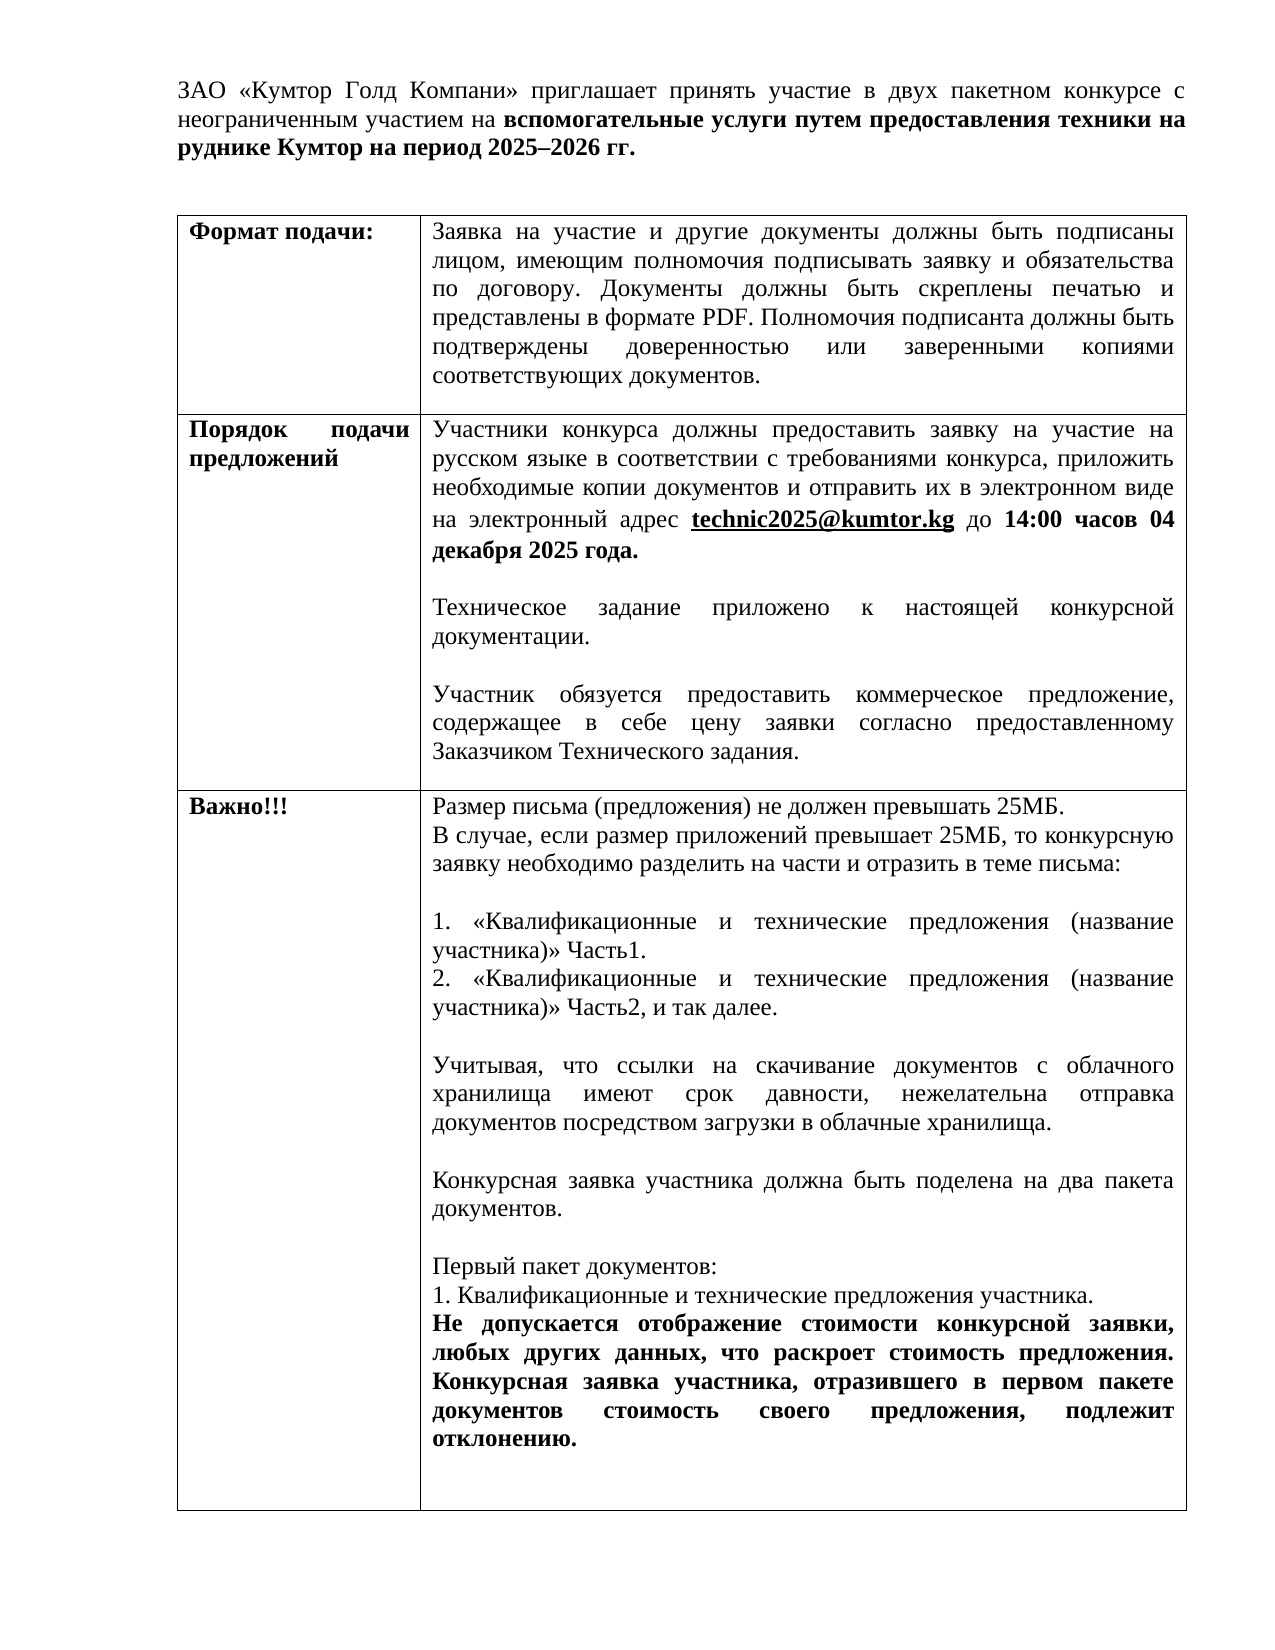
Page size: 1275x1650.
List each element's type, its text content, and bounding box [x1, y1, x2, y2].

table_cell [421, 791, 1186, 1510]
table_header Формат подачи: [178, 216, 420, 413]
text ЗАО «Кумтор Голд Компани» приглашает принять участие в двух пакетном конкурсе с неограниченным участием на вспомогательные услуги путем предоставления техники на руднике Кумтор на период 2025–2026 гг. [177, 75, 1186, 161]
table_header Заявка на участие и другие документы должны быть подписаны лицом, имеющим полномочия подписывать заявку и обязательства по договору. Документы должны быть скреплены печатью и представлены в формате PDF. Полномочия подписанта должны быть подтверждены доверенностью или заверенными копиями соответствующих документов. [421, 216, 1186, 413]
table_cell Порядок подачи предложений [178, 415, 420, 790]
table_cell Важно!!! [178, 791, 420, 1510]
table_cell Участники конкурса должны предоставить заявку на участие на русском языке в соответствии с требованиями конкурса, приложить необходимые копии документов и отправить их в электронном виде на электронный адрес technic2025@kumtor.kg до 14:00 часов 04 декабря 2025 года. Техническое задание приложено к настоящей конкурсной документации. Участник обязуется предоставить коммерческое предложение, содержащее в себе цену заявки согласно предоставленному Заказчиком Технического задания. [421, 415, 1186, 790]
